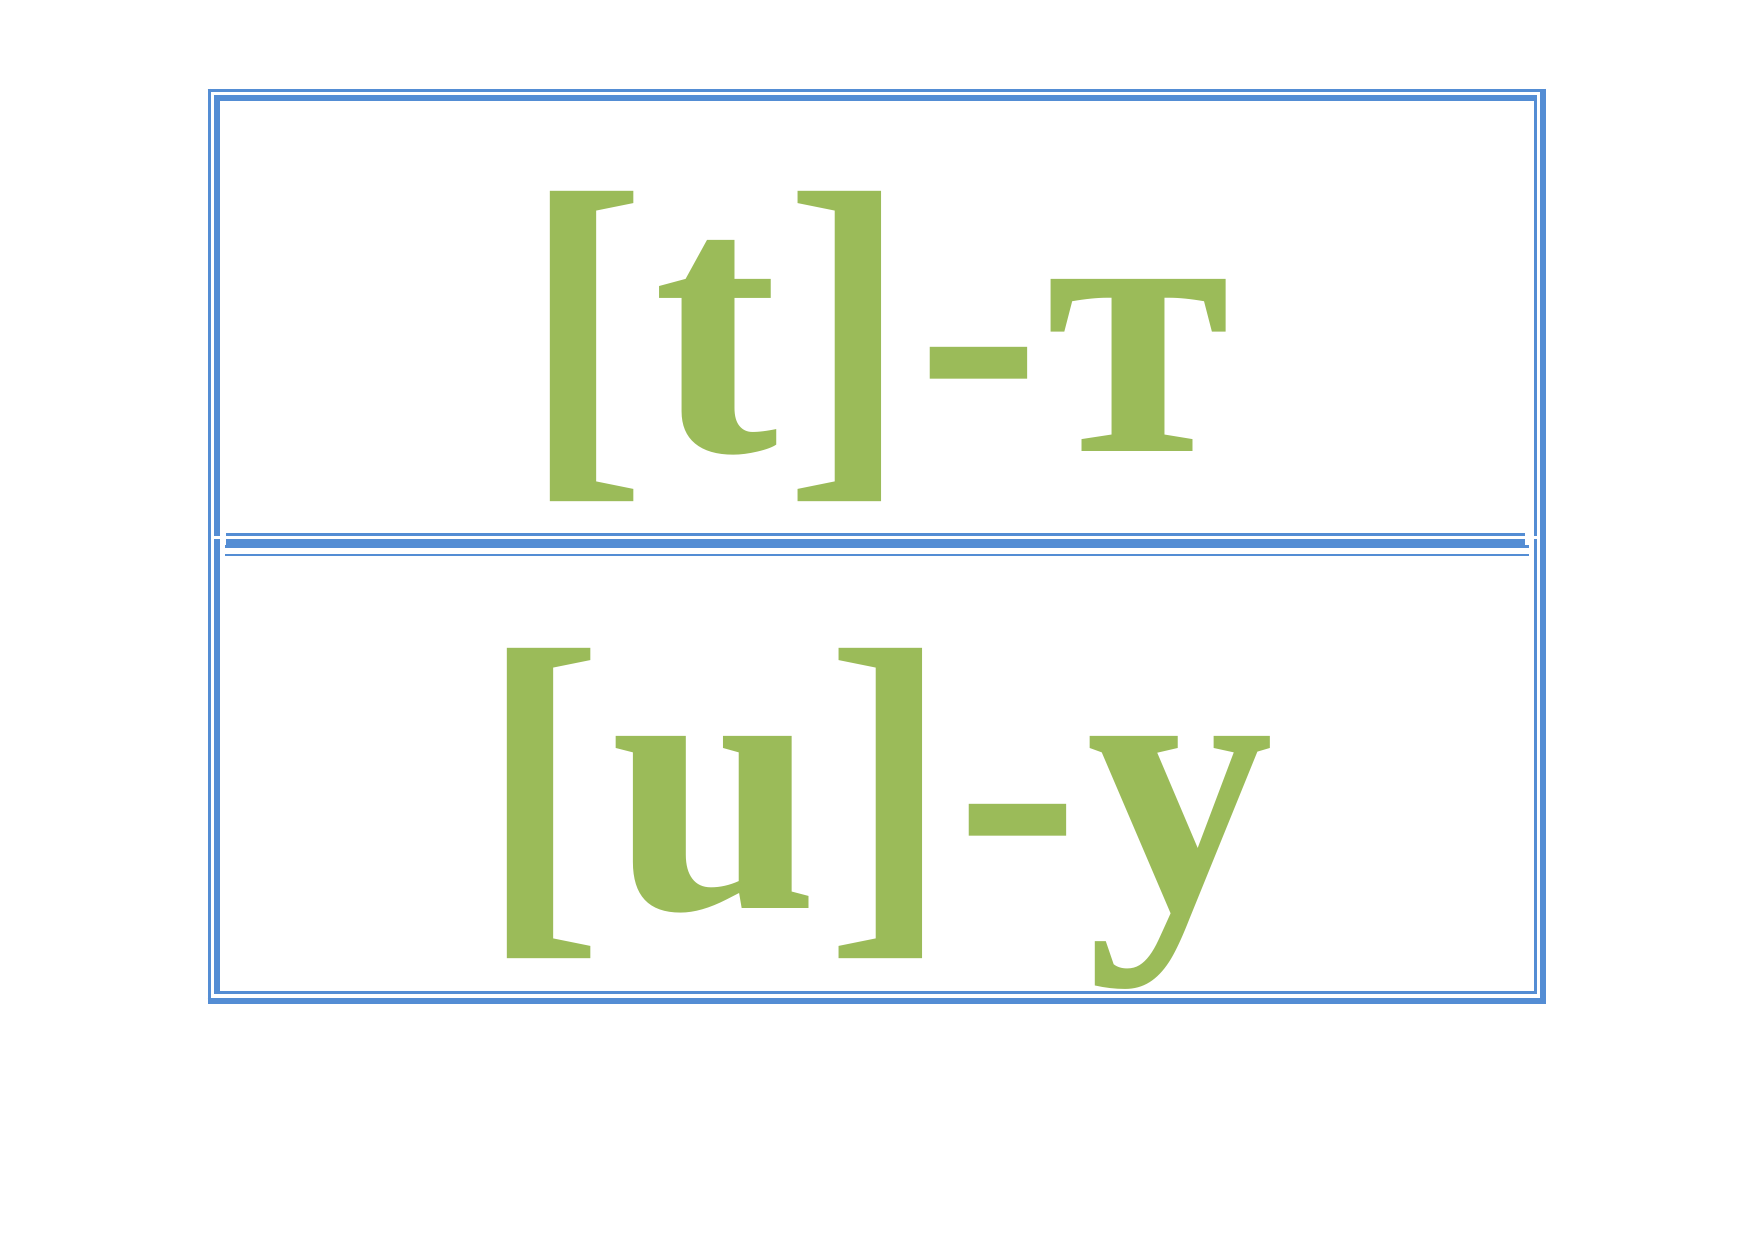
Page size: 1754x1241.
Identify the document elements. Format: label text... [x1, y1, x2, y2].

table_cell [t]-т [214, 92, 1540, 532]
table_cell [u]-у [u:]-уу [m]-м [214, 533, 1540, 991]
